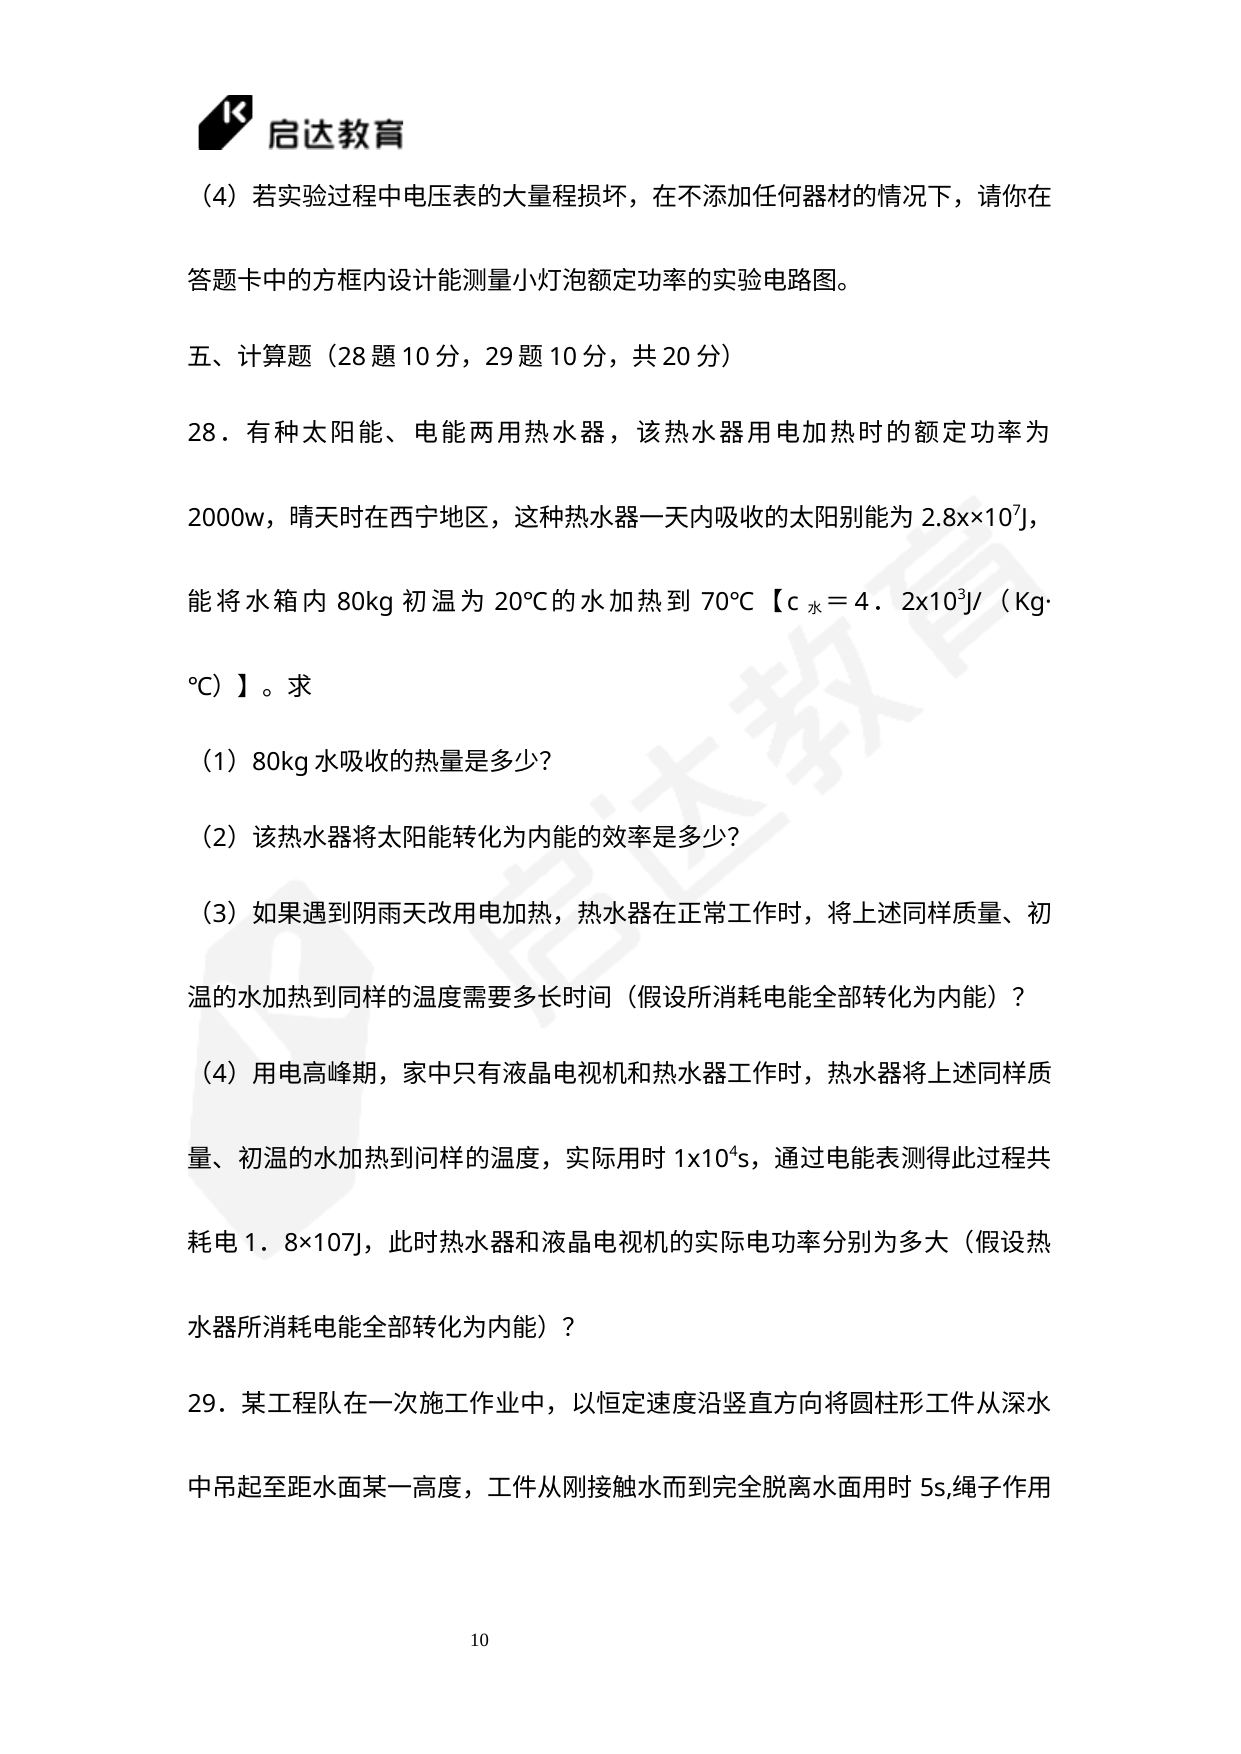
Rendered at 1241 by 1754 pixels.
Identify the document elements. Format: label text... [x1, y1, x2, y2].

text 28．有种太阳能、电能两用热水器，该热水器用电加热时的额定功率为2000w，晴天时在西宁地区，这种热水器一天内吸收的太阳别能为2.8x×107J，能将水箱内80kg初温为20℃的水加热到70℃【c水＝4．2x103J/（Kg·℃）】。求 [187, 398, 1053, 717]
picture [198, 95, 404, 150]
text （1）80kg水吸收的热量是多少？ [187, 727, 1053, 792]
text 五、计算题（28題10分，29题10分，共20分） [187, 322, 1053, 387]
text （4）用电高峰期，家中只有液晶电视机和热水器工作时，热水器将上述同样质量、初温的水加热到问样的温度，实际用时1x104s，通过电能表测得此过程共耗电1．8×107J，此时热水器和液晶电视机的实际电功率分别为多大（假设热水器所消耗电能全部转化为内能）？ [187, 1039, 1053, 1358]
text 29．某工程队在一次施工作业中，以恒定速度沿竖直方向将圆柱形工件从深水中吊起至距水面某一高度，工件从刚接触水而到完全脱离水面用时5s,绳子作用在工件上端的拉力F随工件上升高度h变化的图象如图17所示，不计水的阻力（ρ水＝1．0×103kg/m3，g取10N/Kg），求： [187, 1369, 1053, 1518]
text （4）若实验过程中电压表的大量程损坏，在不添加任何器材的情况下，请你在答题卡中的方框内设计能测量小灯泡额定功率的实验电路图。 [187, 162, 1053, 311]
text （2）该热水器将太阳能转化为内能的效率是多少？ [187, 803, 1053, 868]
text （3）如果遇到阴雨天改用电加热，热水器在正常工作时，将上述同样质量、初温的水加热到同样的温度需要多长时间（假设所消耗电能全部转化为内能）？ [187, 879, 1053, 1028]
